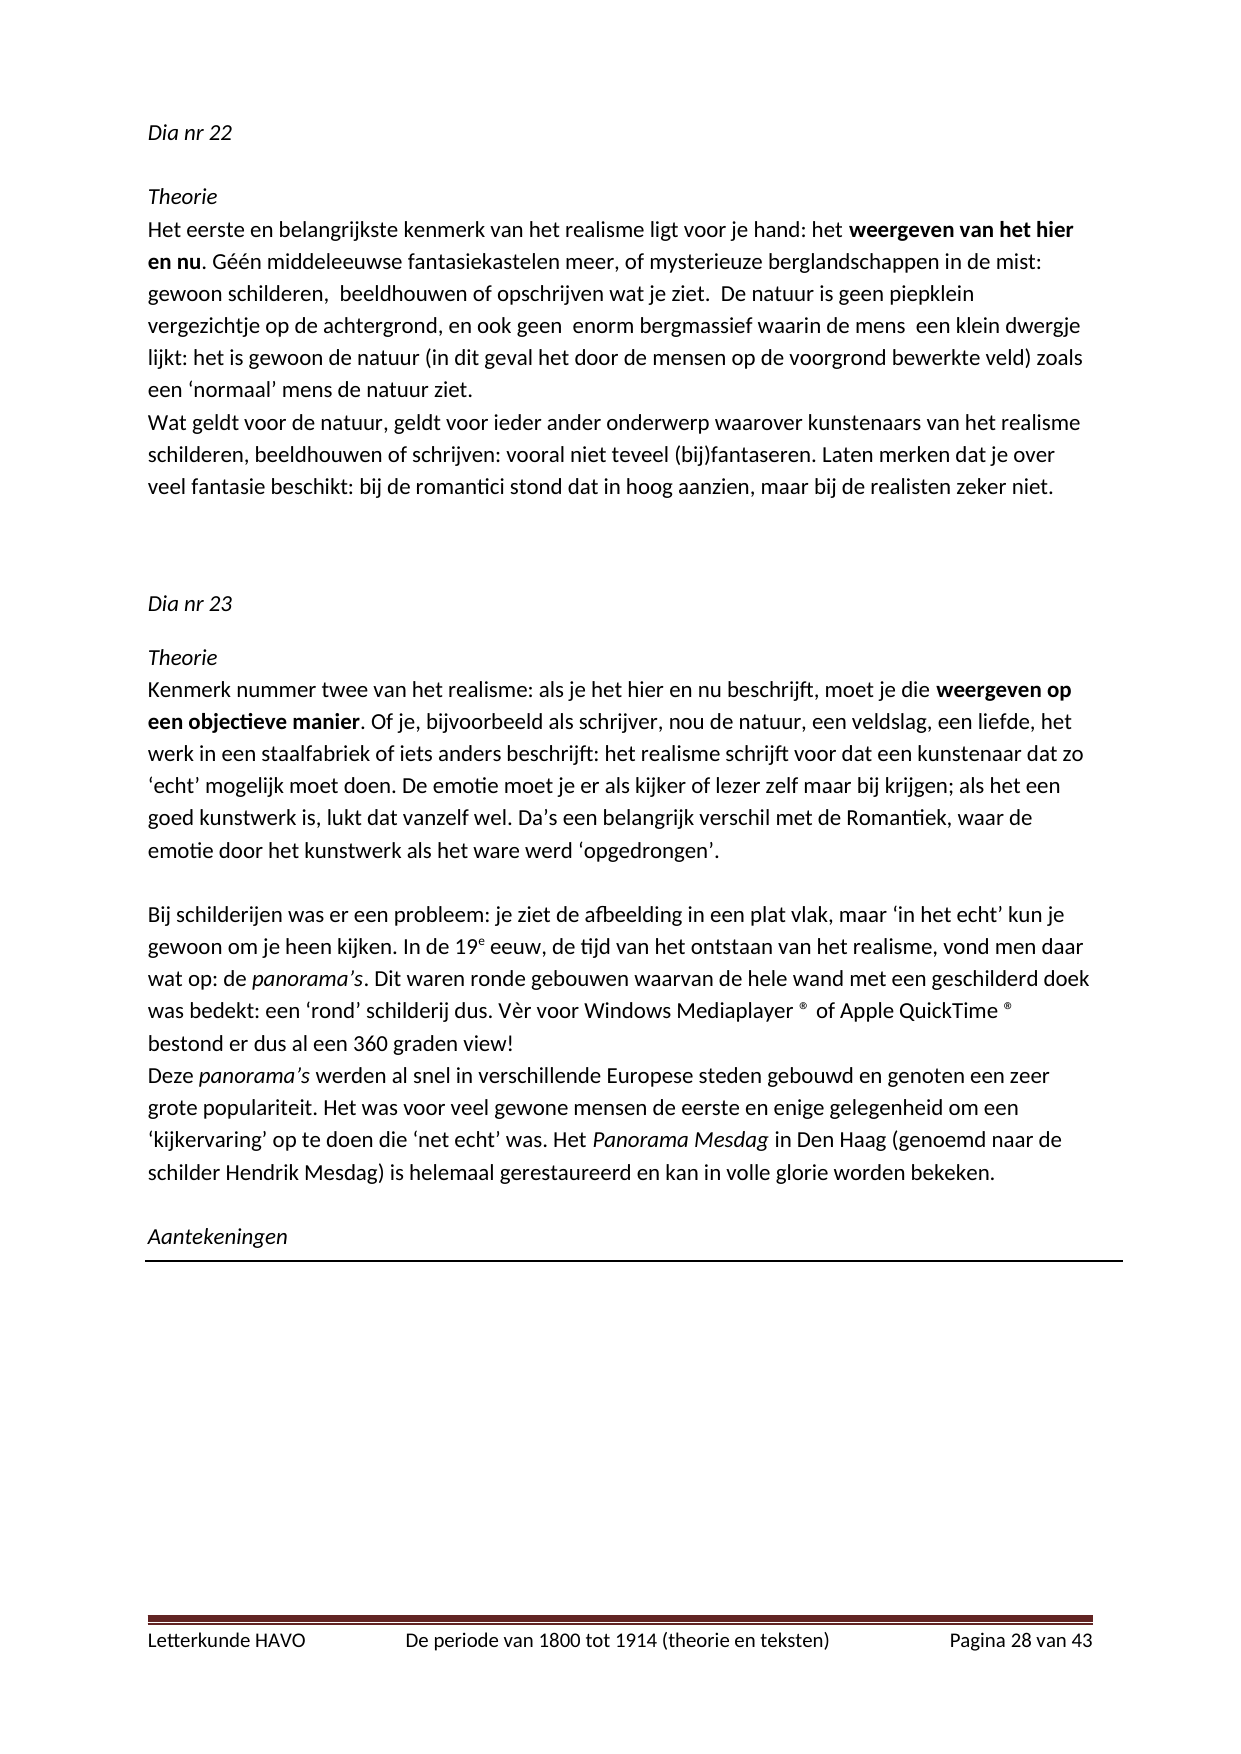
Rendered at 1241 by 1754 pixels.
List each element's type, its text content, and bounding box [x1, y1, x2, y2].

text Dia nr 23 [148, 589, 1093, 618]
text Deze panorama’s werden al snel in verschillende Europese steden gebouwd en genoten een zeer grote populariteit. Het was voor veel gewone mensen de eerste en enige gelegenheid om een ‘kijkervaring’ op te doen die ‘net echt’ was. Het Panorama Mesdag in Den Haag (genoemd naar de schilder Hendrik Mesdag) is helemaal gerestaureerd en kan in volle glorie worden bekeken. [148, 1061, 1093, 1186]
text Kenmerk nummer twee van het realisme: als je het hier en nu beschrijft, moet je die weergeven op een objectieve manier. Of je, bijvoorbeeld als schrijver, nou de natuur, een veldslag, een liefde, het werk in een staalfabriek of iets anders beschrijft: het realisme schrijft voor dat een kunstenaar dat zo ‘echt’ mogelijk moet doen. De emotie moet je er als kijker of lezer zelf maar bij krijgen; als het een goed kunstwerk is, lukt dat vanzelf wel. Da’s een belangrijk verschil met de Romantiek, waar de emotie door het kunstwerk als het ware werd ‘opgedrongen’. [148, 675, 1093, 864]
text Het eerste en belangrijkste kenmerk van het realisme ligt voor je hand: het weergeven van het hier en nu. Géén middeleeuwse fantasiekastelen meer, of mysterieuze berglandschappen in de mist: gewoon schilderen, beeldhouwen of opschrijven wat je ziet. De natuur is geen piepklein vergezichtje op de achtergrond, en ook geen enorm bergmassief waarin de mens een klein dwergje lijkt: het is gewoon de natuur (in dit geval het door de mensen op de voorgrond bewerkte veld) zoals een ‘normaal’ mens de natuur ziet. [148, 215, 1093, 404]
text Wat geldt voor de natuur, geldt voor ieder ander onderwerp waarover kunstenaars van het realisme schilderen, beeldhouwen of schrijven: vooral niet teveel (bij)fantaseren. Laten merken dat je over veel fantasie beschikt: bij de romantici stond dat in hoog aanzien, maar bij de realisten zeker niet. [148, 408, 1093, 500]
text Theorie [148, 182, 1093, 211]
text Bij schilderijen was er een probleem: je ziet de afbeelding in een plat vlak, maar ‘in het echt’ kun je gewoon om je heen kijken. In de 19e eeuw, de tijd van het ontstaan van het realisme, vond men daar wat op: de panorama’s. Dit waren ronde gebouwen waarvan de hele wand met een geschilderd doek was bedekt: een ‘rond’ schilderij dus. Vèr voor Windows Mediaplayer ® of Apple QuickTime ® bestond er dus al een 360 graden view! [148, 900, 1093, 1057]
text Theorie [148, 643, 1093, 671]
text Aantekeningen [148, 1222, 1093, 1250]
text Dia nr 22 [148, 118, 1093, 146]
